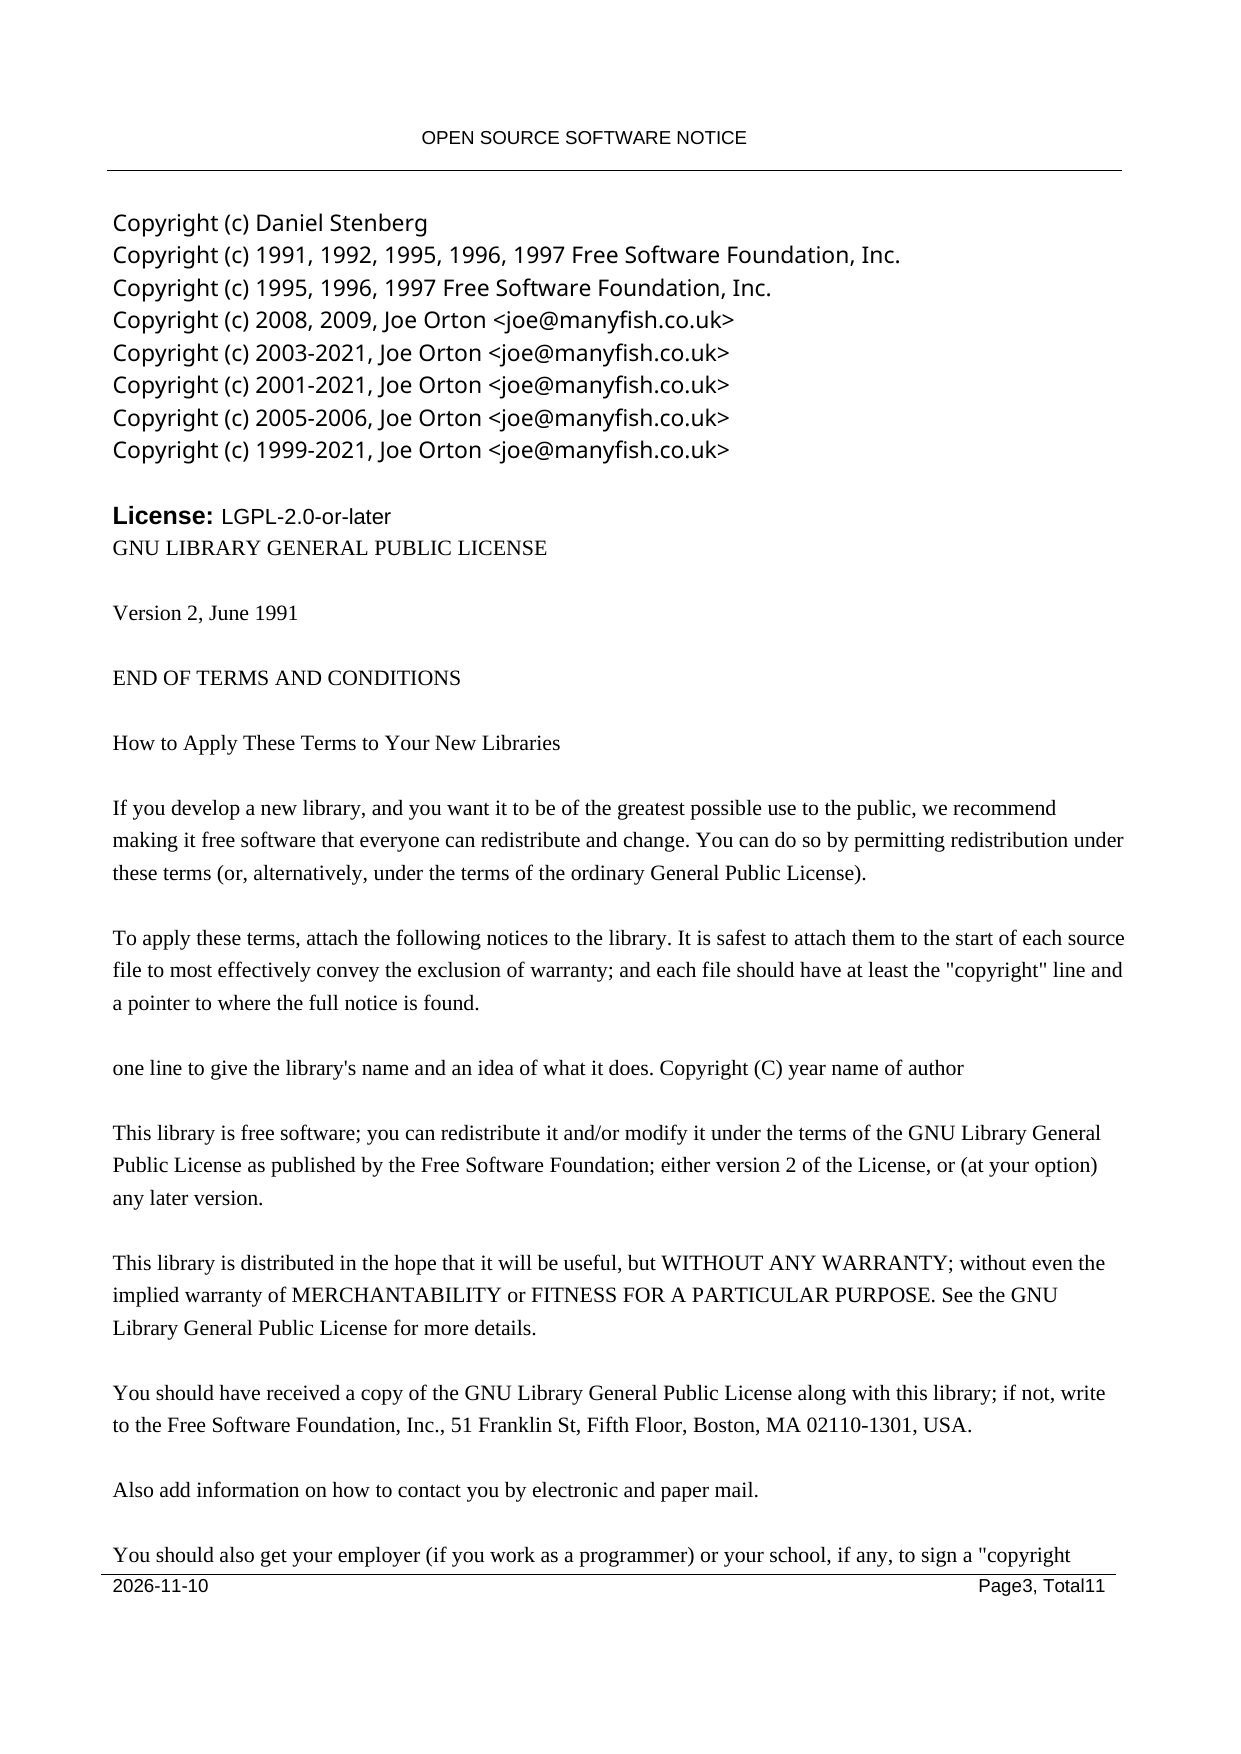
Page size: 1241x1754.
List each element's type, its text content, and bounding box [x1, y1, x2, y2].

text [112, 531, 1128, 1571]
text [112, 206, 1128, 499]
text License: LGPL-2.0-or-later [112, 499, 1128, 531]
